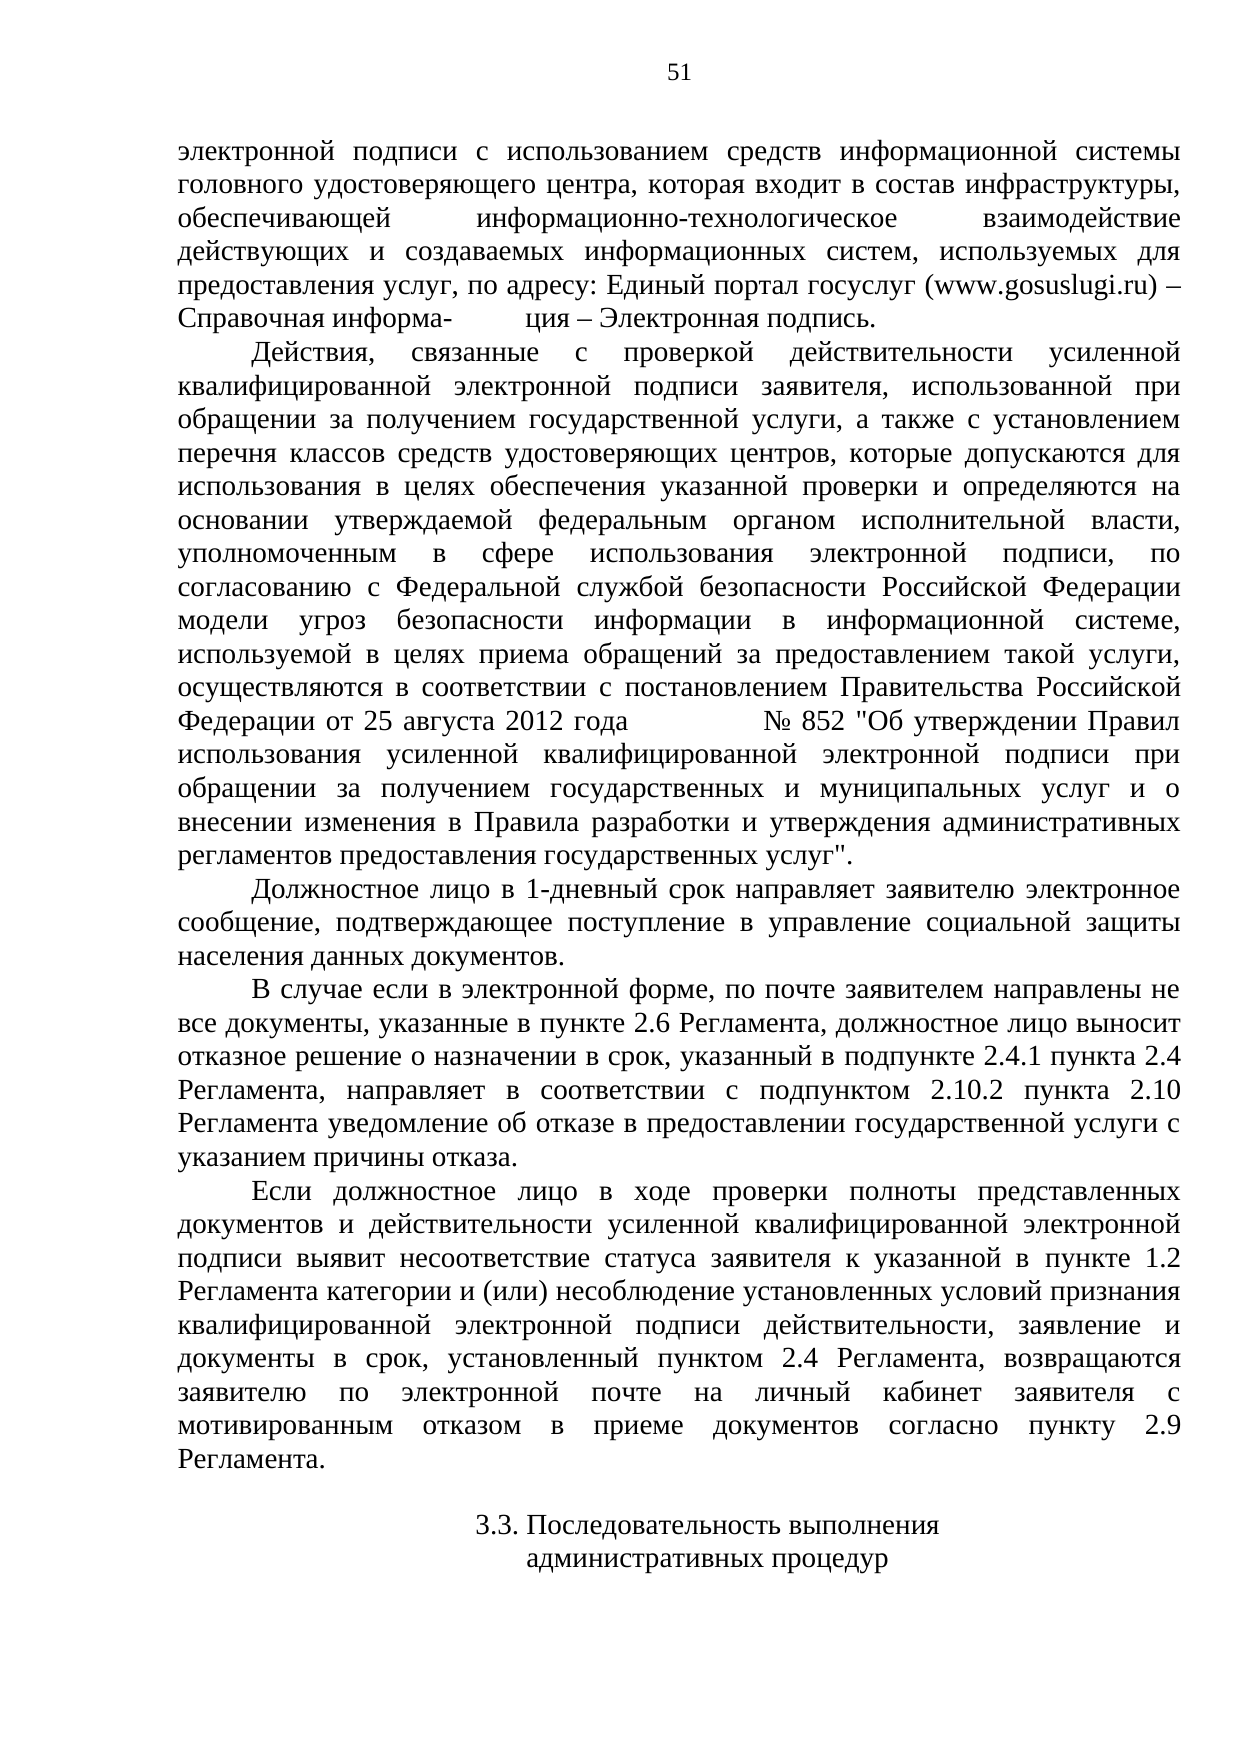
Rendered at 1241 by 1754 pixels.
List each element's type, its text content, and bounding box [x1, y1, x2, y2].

text Действия, связанные с проверкой действительности усиленной квалифицированной электронной подписи заявителя, использованной при обращении за получением государственной услуги, а также с установлением перечня классов средств удостоверяющих центров, которые допускаются для использования в целях обеспечения указанной проверки и определяются на основании утверждаемой федеральным органом исполнительной власти, уполномоченным в сфере использования электронной подписи, по согласованию с Федеральной службой безопасности Российской Федерации модели угроз безопасности информации в информационной системе, используемой в целях приема обращений за предоставлением такой услуги, осуществляются в соответствии с постановлением Правительства Российской Федерации от 25 августа 2012 года № 852 "Об утверждении Правил использования усиленной квалифицированной электронной подписи при обращении за получением государственных и муниципальных услуг и о внесении изменения в Правила разработки и утверждения административных регламентов предоставления государственных услуг". [177, 334, 1181, 871]
text административных процедур [177, 1541, 1181, 1574]
text В случае если в электронной форме, по почте заявителем направлены не все документы, указанные в пункте 2.6 Регламента, должностное лицо выносит отказное решение о назначении в срок, указанный в подпункте 2.4.1 пункта 2.4 Регламента, направляет в соответствии с подпунктом 2.10.2 пункта 2.10 Регламента уведомление об отказе в предоставлении государственной услуги с указанием причины отказа. [177, 971, 1181, 1173]
text 3.3. Последовательность выполнения [177, 1507, 1181, 1541]
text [177, 133, 1181, 334]
text Должностное лицо в 1-дневный срок направляет заявителю электронное сообщение, подтверждающее поступление в управление социальной защиты населения данных документов. [177, 871, 1181, 971]
text Если должностное лицо в ходе проверки полноты представленных документов и действительности усиленной квалифицированной электронной подписи выявит несоответствие статуса заявителя к указанной в пункте 1.2 Регламента категории и (или) несоблюдение установленных условий признания квалифицированной электронной подписи действительности, заявление и документы в срок, установленный пунктом 2.4 Регламента, возвращаются заявителю по электронной почте на личный кабинет заявителя с мотивированным отказом в приеме документов согласно пункту 2.9 Регламента. [177, 1173, 1181, 1474]
